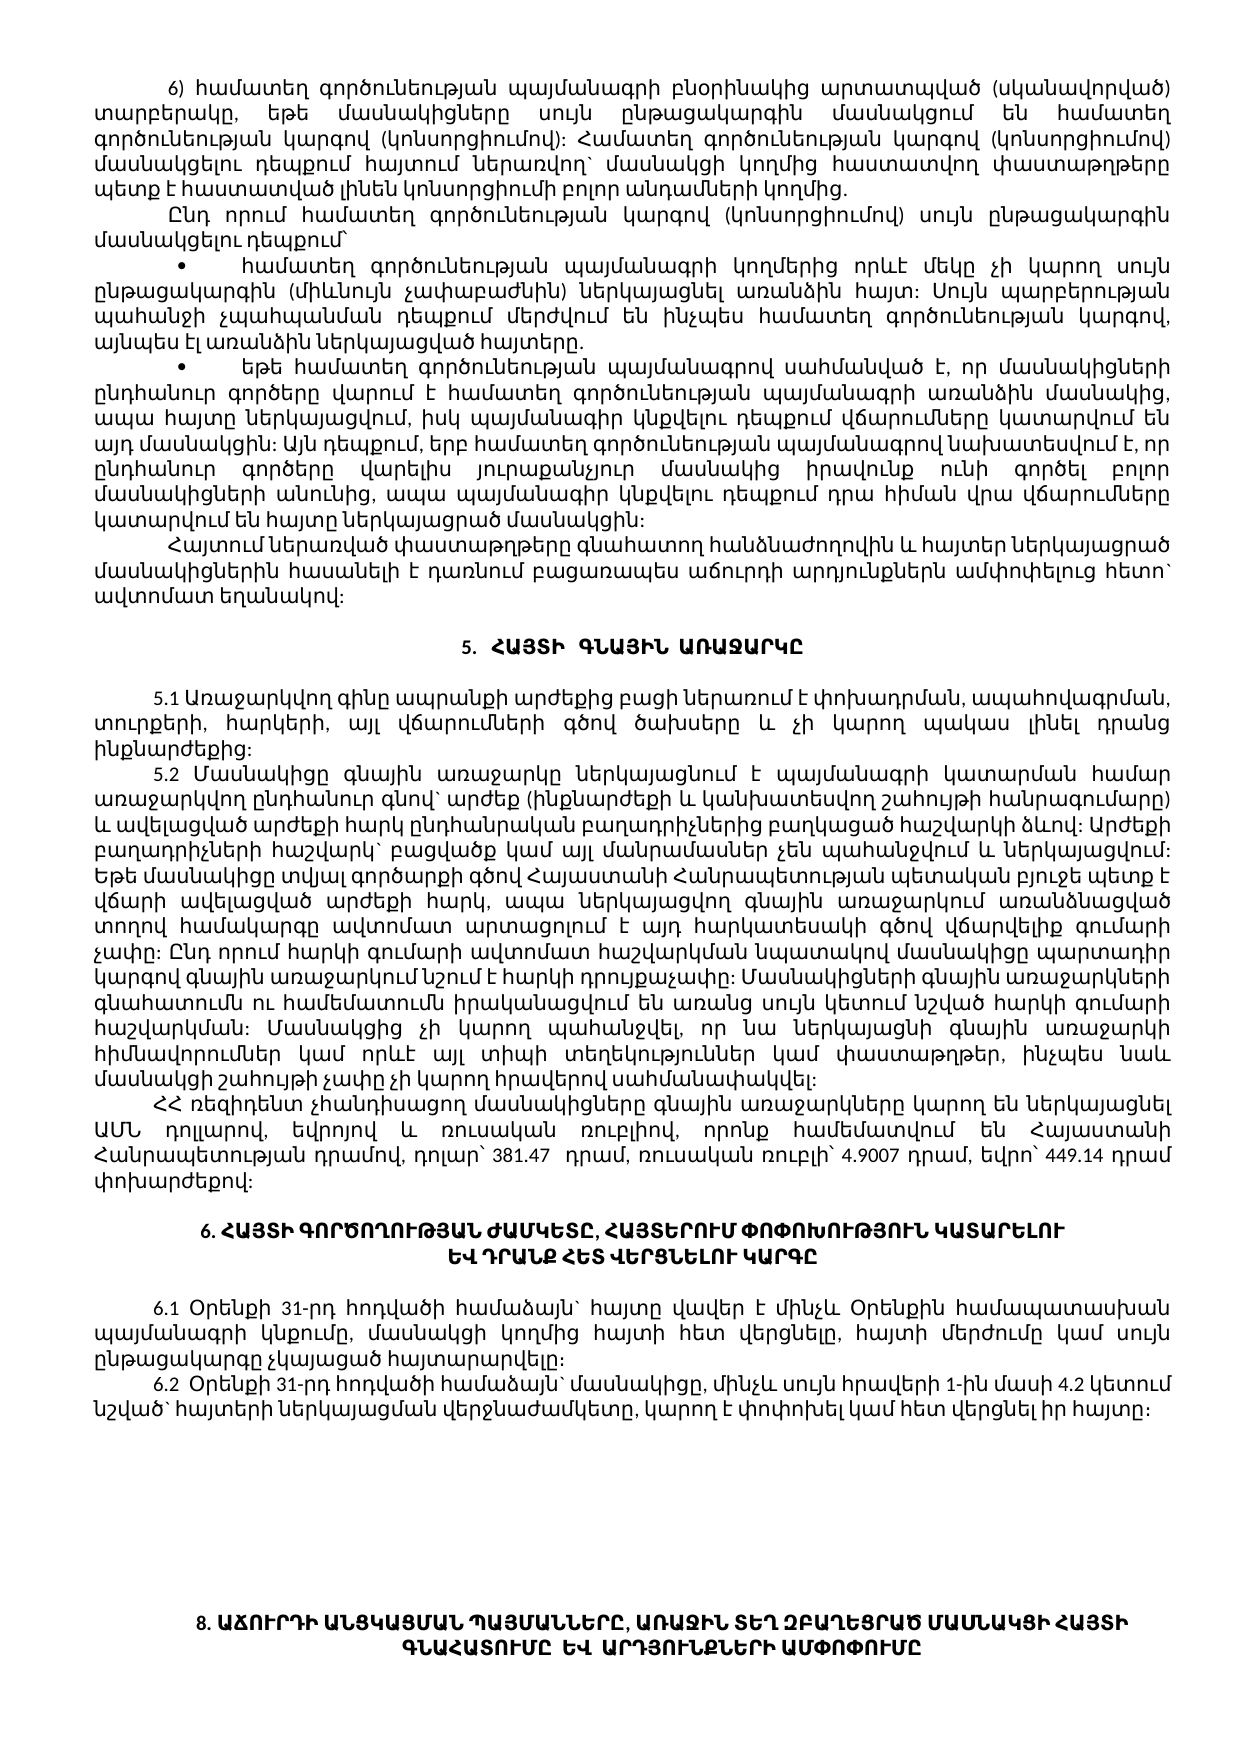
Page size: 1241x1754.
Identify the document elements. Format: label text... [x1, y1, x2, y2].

text ՀՀ ռեզիդենտ չհանդիսացող մասնակիցները գնային առաջարկները կարող են ներկայացնել ԱՄՆ դոլլարով, եվրոյով և ռուսական ռուբլիով, որոնք համեմատվում են Հայաստանի Հանրապետության դրամով, դոլար՝ 381.47 դրամ, ռուսական ռուբլի՝ 4.9007 դրամ, եվրո՝ 449.14 դրամ փոխարժեքով: [94, 1092, 1171, 1193]
list եթե համատեղ գործունեության պայմանագրով սահմանված է, որ մասնակիցների ընդհանուր գործերը վարում է համատեղ գործունեության պայմանագրի առանձին մասնակից, ապա հայտը ներկայացվում, իսկ պայմանագիր կնքվելու դեպքում վճարումները կատարվում են այդ մասնակցին: Այն դեպքում, երբ համատեղ գործունեության պայմանագրով նախատեսվում է, որ ընդհանուր գործերը վարելիս յուրաքանչյուր մասնակից իրավունք ունի գործել բոլոր մասնակիցների անունից, ապա պայմանագիր կնքվելու դեպքում դրա հիման վրա վճարումները կատարվում են հայտը ներկայացրած մասնակցին: [94, 354, 1171, 532]
text Ընդ որում համատեղ գործունեության կարգով (կոնսորցիումով) սույն ընթացակարգին մասնակցելու դեպքում՝ [94, 202, 1171, 253]
text 5.2 Մասնակիցը գնային առաջարկը ներկայացնում է պայմանագրի կատարման համար առաջարկվող ընդհանուր գնով` արժեք (ինքնարժեքի և կանխատեսվող շահույթի հանրագումարը) և ավելացված արժեքի հարկ ընդհանրական բաղադրիչներից բաղկացած հաշվարկի ձևով: Արժեքի բաղադրիչների հաշվարկ` բացվածք կամ այլ մանրամասներ չեն պահանջվում և ներկայացվում: Եթե մասնակիցը տվյալ գործարքի գծով Հայաստանի Հանրապետության պետական բյուջե պետք է վճարի ավելացված արժեքի հարկ, ապա ներկայացվող գնային առաջարկում առանձնացված տողով համակարգը ավտոմատ արտացոլում է այդ հարկատեսակի գծով վճարվելիք գումարի չափը: Ընդ որում հարկի գումարի ավտոմատ հաշվարկման նպատակով մասնակիցը պարտադիր կարգով գնային առաջարկում նշում է հարկի դրույքաչափը: Մասնակիցների գնային առաջարկների գնահատումն ու համեմատումն իրականացվում են առանց սույն կետում նշված հարկի գումարի հաշվարկման: Մասնակցից չի կարող պահանջվել, որ նա ներկայացնի գնային առաջարկի հիմնավորումներ կամ որևէ այլ տիպի տեղեկություններ կամ փաստաթղթեր, ինչպես նաև մասնակցի շահույթի չափը չի կարող հրավերով սահմանափակվել: [94, 761, 1171, 1092]
text Հայտում ներառված փաստաթղթերը գնահատող հանձնաժողովին և հայտեր ներկայացրած մասնակիցներին հասանելի է դառնում բացառապես աճուրդի արդյունքներն ամփոփելուց հետո` ավտոմատ եղանակով: [94, 532, 1171, 609]
text 6.1 Օրենքի 31-րդ հոդվածի համաձայն` հայտը վավեր է մինչև Օրենքին համապատասխան պայմանագրի կնքումը, մասնակցի կողմից հայտի հետ վերցնելը, հայտի մերժումը կամ սույն ընթացակարգը չկայացած հայտարարվելը։ [94, 1295, 1171, 1371]
text 6) համատեղ գործունեության պայմանագրի բնօրինակից արտատպված (սկանավորված) տարբերակը, եթե մասնակիցները սույն ընթացակարգին մասնակցում են համատեղ գործունեության կարգով (կոնսորցիումով): Համատեղ գործունեության կարգով (կոնսորցիումով) մասնակցելու դեպքում հայտում ներառվող` մասնակցի կողմից հաստատվող փաստաթղթերը պետք է հաստատված լինեն կոնսորցիումի բոլոր անդամների կողմից. [94, 75, 1171, 202]
text ԳՆԱՀԱՏՈՒՄԸ ԵՎ ԱՐԴՅՈՒՆՔՆԵՐԻ ԱՄՓՈՓՈՒՄԸ [94, 1635, 1171, 1661]
text 8. ԱՃՈՒՐԴԻ ԱՆՑԿԱՑՄԱՆ ՊԱՅՄԱՆՆԵՐԸ, ԱՌԱՋԻՆ ՏԵՂ ԶԲԱՂԵՑՐԱԾ ՄԱՍՆԱԿՑԻ ՀԱՅՏԻ [94, 1610, 1171, 1635]
text 6. ՀԱՅՏԻ ԳՈՐԾՈՂՈՒԹՅԱՆ ԺԱՄԿԵՏԸ, ՀԱՅՏԵՐՈՒՄ ՓՈՓՈԽՈՒԹՅՈՒՆ ԿԱՏԱՐԵԼՈՒ [94, 1219, 1171, 1244]
text 5.1 Առաջարկվող գինը ապրանքի արժեքից բացի ներառում է փոխադրման, ապահովագրման, տուրքերի, հարկերի, այլ վճարումների գծով ծախսերը և չի կարող պակաս լինել դրանց ինքնարժեքից: [94, 685, 1171, 761]
text 6.2 Օրենքի 31-րդ հոդվածի համաձայն` մասնակիցը, մինչև սույն հրավերի 1-ին մասի 4.2 կետում նշված` հայտերի ներկայացման վերջնաժամկետը, կարող է փոփոխել կամ հետ վերցնել իր հայտը։ [94, 1371, 1171, 1422]
text 5. ՀԱՅՏԻ ԳՆԱՅԻՆ ԱՌԱՋԱՐԿԸ [94, 634, 1171, 659]
text ԵՎ ԴՐԱՆՔ ՀԵՏ ՎԵՐՑՆԵԼՈՒ ԿԱՐԳԸ [94, 1244, 1171, 1269]
list համատեղ գործունեության պայմանագրի կողմերից որևէ մեկը չի կարող սույն ընթացակարգին (միևնույն չափաբաժնին) ներկայացնել առանձին հայտ: Սույն պարբերության պահանջի չպահպանման դեպքում մերժվում են ինչպես համատեղ գործունեության կարգով, այնպես էլ առանձին ներկայացված հայտերը. [94, 253, 1171, 354]
